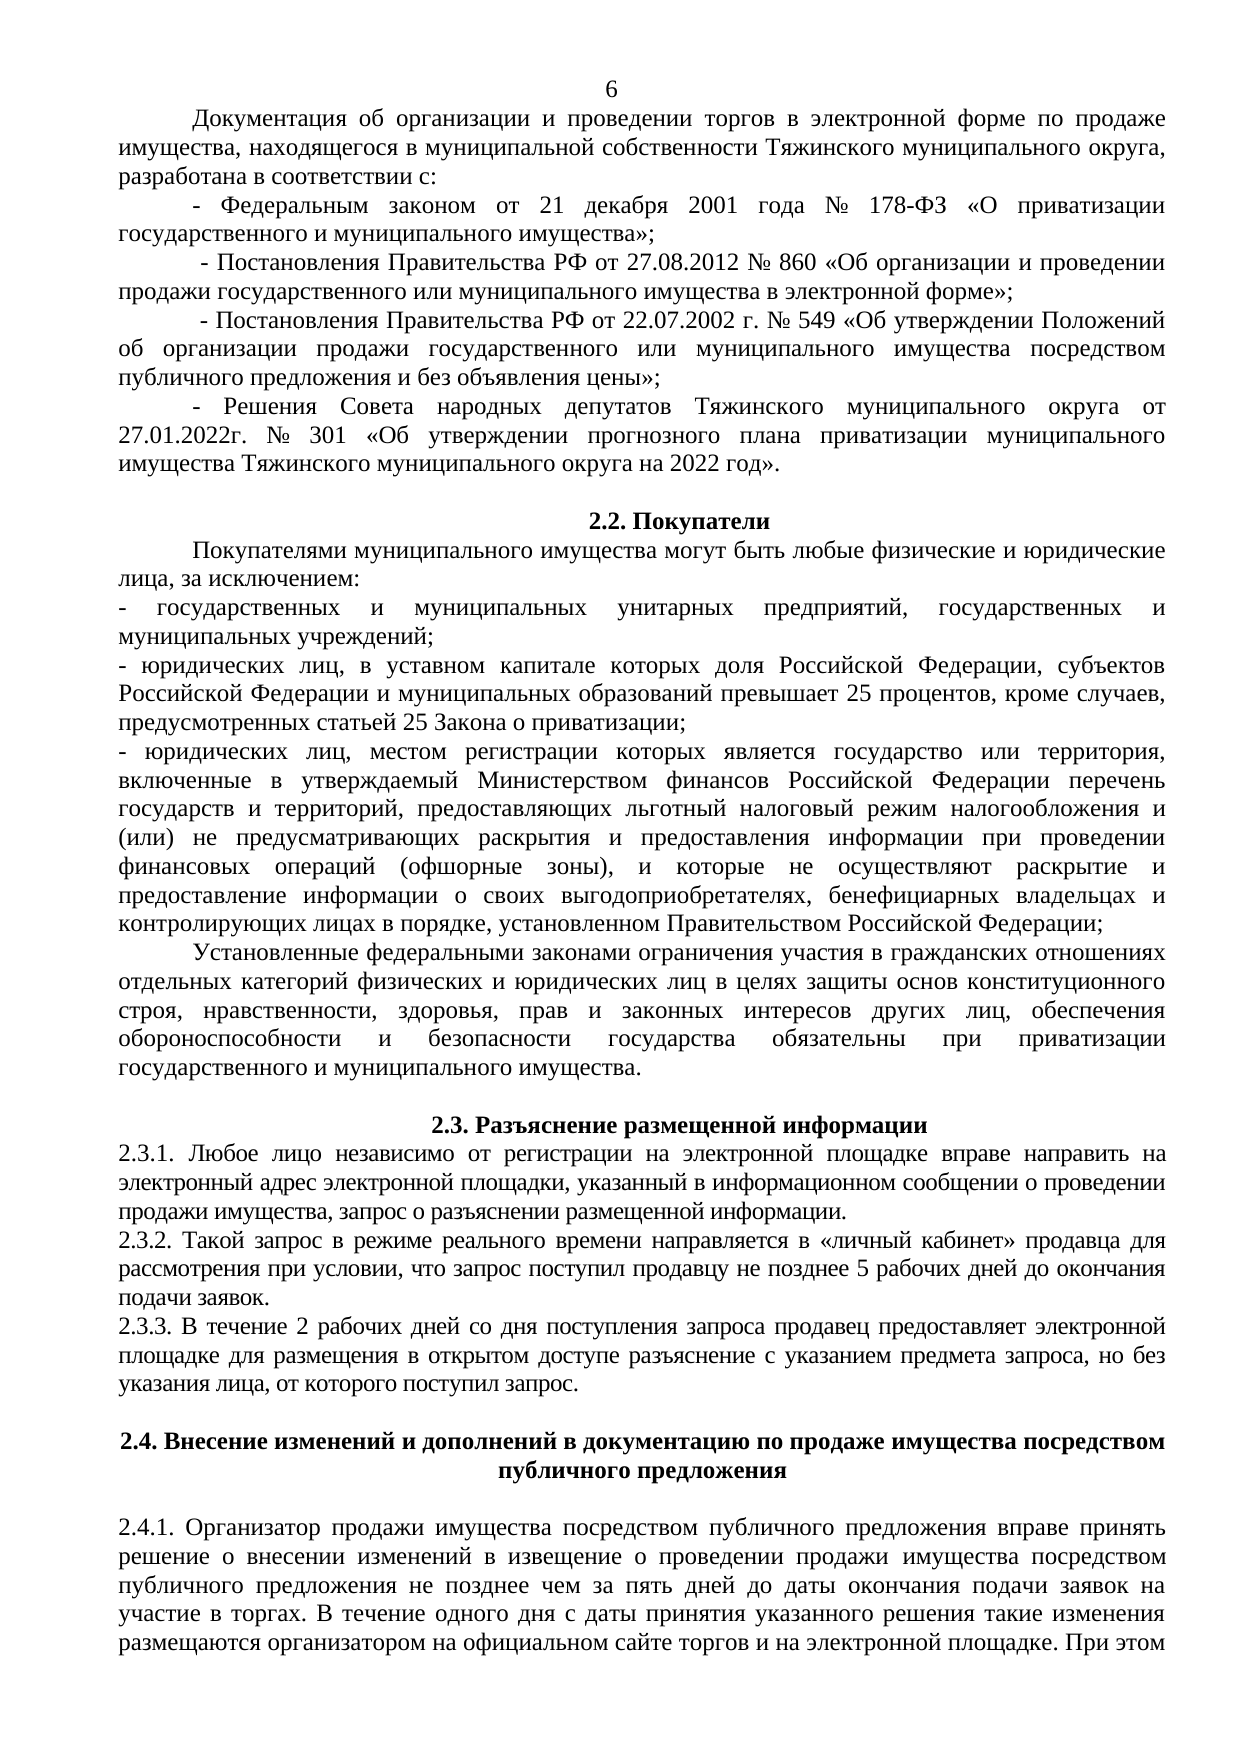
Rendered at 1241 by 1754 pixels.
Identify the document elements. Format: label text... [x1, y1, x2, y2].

text Установленные федеральными законами ограничения участия в гражданских отношениях отдельных категорий физических и юридических лиц в целях защиты основ конституционного строя, нравственности, здоровья, прав и законных интересов других лиц, обеспечения обороноспособности и безопасности государства обязательны при приватизации государственного и муниципального имущества. [118, 937, 1167, 1081]
text 2.3.3. В течение 2 рабочих дней со дня поступления запроса продавец предоставляет электронной площадке для размещения в открытом доступе разъяснение с указанием предмета запроса, но без указания лица, от которого поступил запрос. [118, 1311, 1167, 1397]
text - государственных и муниципальных унитарных предприятий, государственных и муниципальных учреждений; [118, 592, 1167, 650]
text - Постановления Правительства РФ от 22.07.2002 г. № 549 «Об утверждении Положений об организации продажи государственного или муниципального имущества посредством публичного предложения и без объявления цены»; [118, 305, 1167, 391]
text 2.2. Покупатели [118, 506, 1167, 535]
text 2.3.1. Любое лицо независимо от регистрации на электронной площадке вправе направить на электронный адрес электронной площадки, указанный в информационном сообщении о проведении продажи имущества, запрос о разъяснении размещенной информации. [118, 1138, 1167, 1225]
text 2.3. Разъяснение размещенной информации [118, 1110, 1167, 1138]
text 2.3.2. Такой запрос в режиме реального времени направляется в «личный кабинет» продавца для рассмотрения при условии, что запрос поступил продавцу не позднее 5 рабочих дней до окончания подачи заявок. [118, 1225, 1167, 1311]
text - Постановления Правительства РФ от 27.08.2012 № 860 «Об организации и проведении продажи государственного или муниципального имущества в электронной форме»; [118, 247, 1167, 305]
text - юридических лиц, в уставном капитале которых доля Российской Федерации, субъектов Российской Федерации и муниципальных образований превышает 25 процентов, кроме случаев, предусмотренных статьей 25 Закона о приватизации; [118, 650, 1167, 736]
text Документация об организации и проведении торгов в электронной форме по продаже имущества, находящегося в муниципальной собственности Тяжинского муниципального округа, разработана в соответствии с: [118, 103, 1167, 190]
text - Решения Совета народных депутатов Тяжинского муниципального округа от 27.01.2022г. № 301 «Об утверждении прогнозного плана приватизации муниципального имущества Тяжинского муниципального округа на 2022 год». [118, 391, 1167, 477]
text - Федеральным законом от 21 декабря 2001 года № 178-ФЗ «О приватизации государственного и муниципального имущества»; [118, 190, 1167, 247]
text - юридических лиц, местом регистрации которых является государство или территория, включенные в утверждаемый Министерством финансов Российской Федерации перечень государств и территорий, предоставляющих льготный налоговый режим налогообложения и (или) не предусматривающих раскрытия и предоставления информации при проведении финансовых операций (офшорные зоны), и которые не осуществляют раскрытие и предоставление информации о своих выгодоприобретателях, бенефициарных владельцах и контролирующих лицах в порядке, установленном Правительством Российской Федерации; [118, 736, 1167, 937]
text 2.4. Внесение изменений и дополнений в документацию по продаже имущества посредством публичного предложения [118, 1426, 1167, 1483]
text Покупателями муниципального имущества могут быть любые физические и юридические лица, за исключением: [118, 535, 1167, 592]
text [118, 1512, 1167, 1656]
